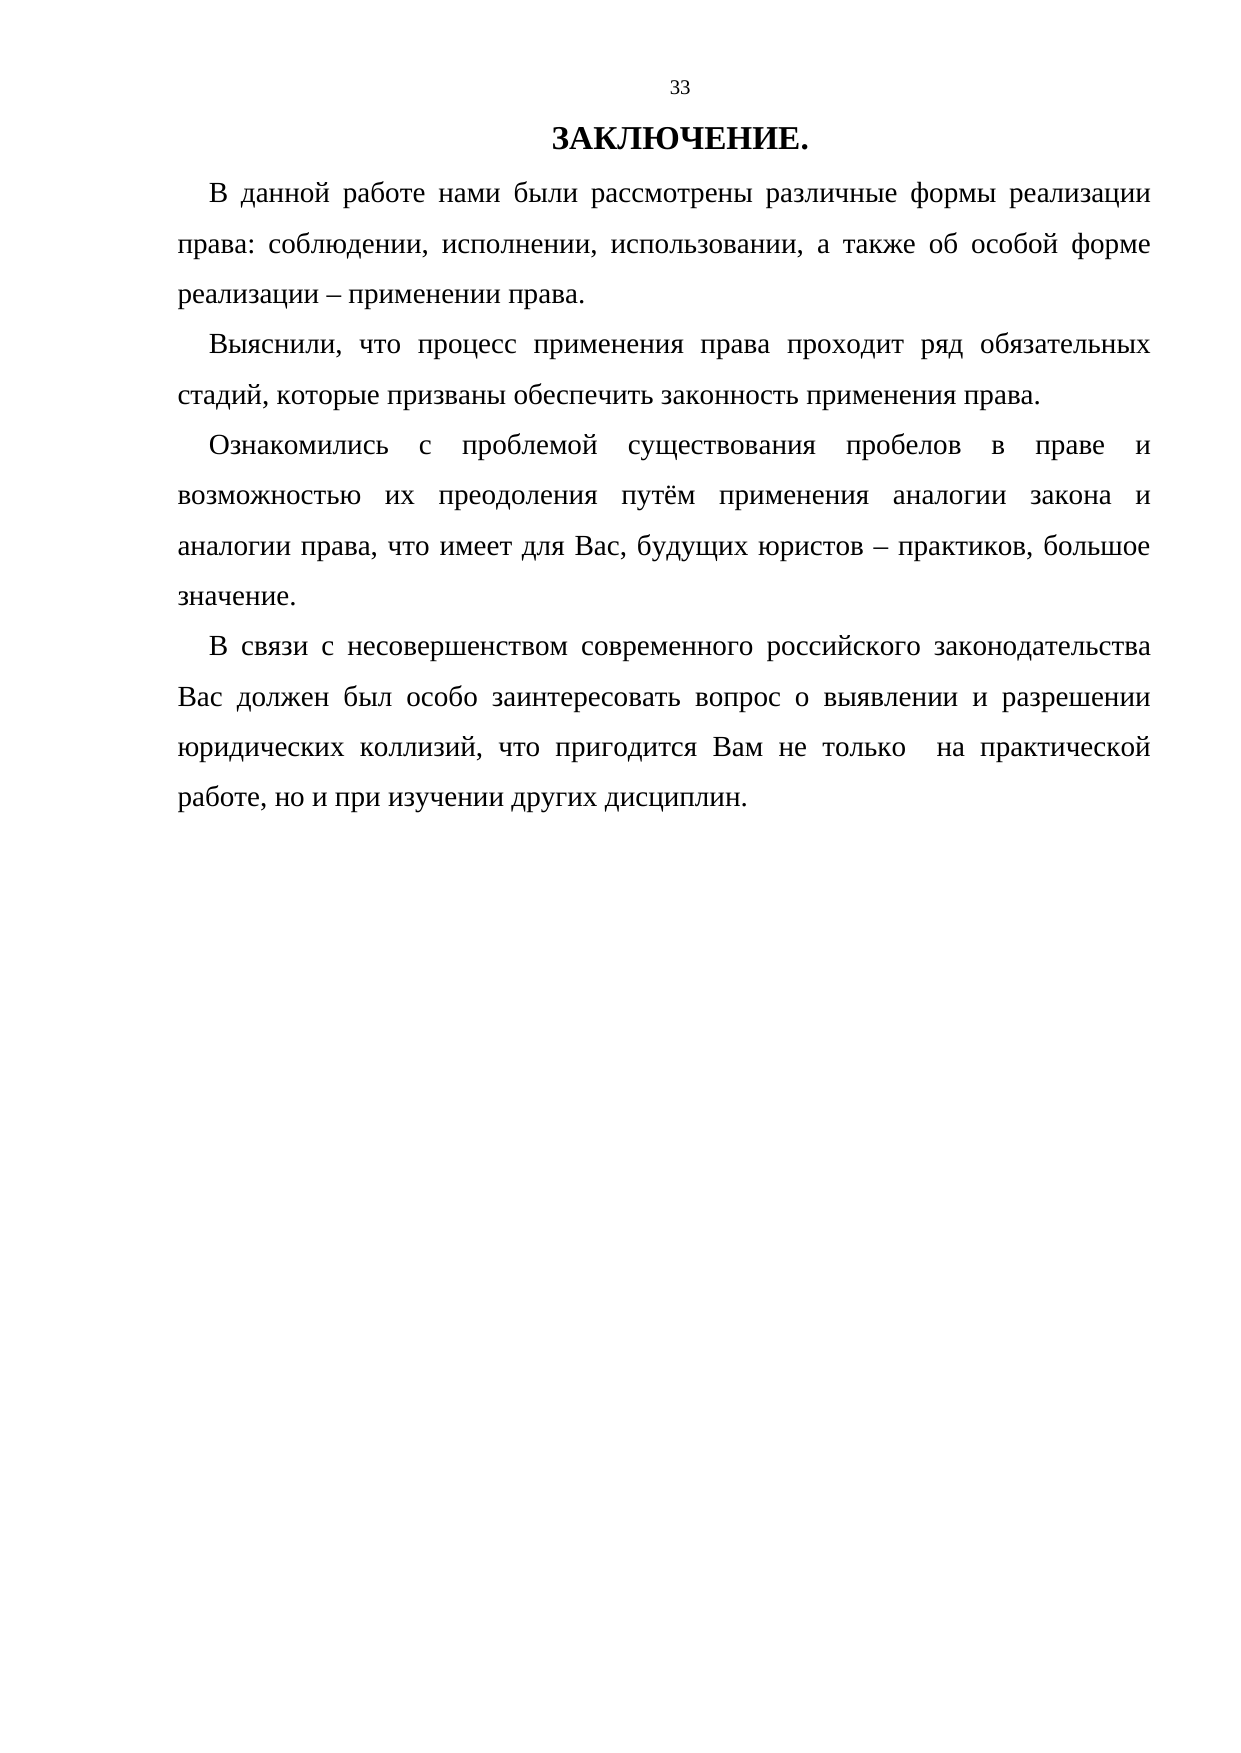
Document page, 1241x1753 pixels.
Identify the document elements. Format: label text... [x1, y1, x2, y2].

text Ознакомились с проблемой существования пробелов в праве и возможностью их преодоления путём применения аналогии закона и аналогии права, что имеет для Вас, будущих юристов – практиков, большое значение. [177, 427, 1152, 612]
text Выяснили, что процесс применения права проходит ряд обязательных стадий, которые призваны обеспечить законность применения права. [177, 327, 1152, 410]
text В связи с несовершенством современного российского законодательства Вас должен был особо заинтересовать вопрос о выявлении и разрешении юридических коллизий, что пригодится Вам не только на практической работе, но и при изучении других дисциплин. [177, 628, 1152, 813]
text В данной работе нами были рассмотрены различные формы реализации права: соблюдении, исполнении, использовании, а также об особой форме реализации – применении права. [177, 176, 1152, 310]
text ЗАКЛЮЧЕНИЕ. [177, 118, 1152, 156]
